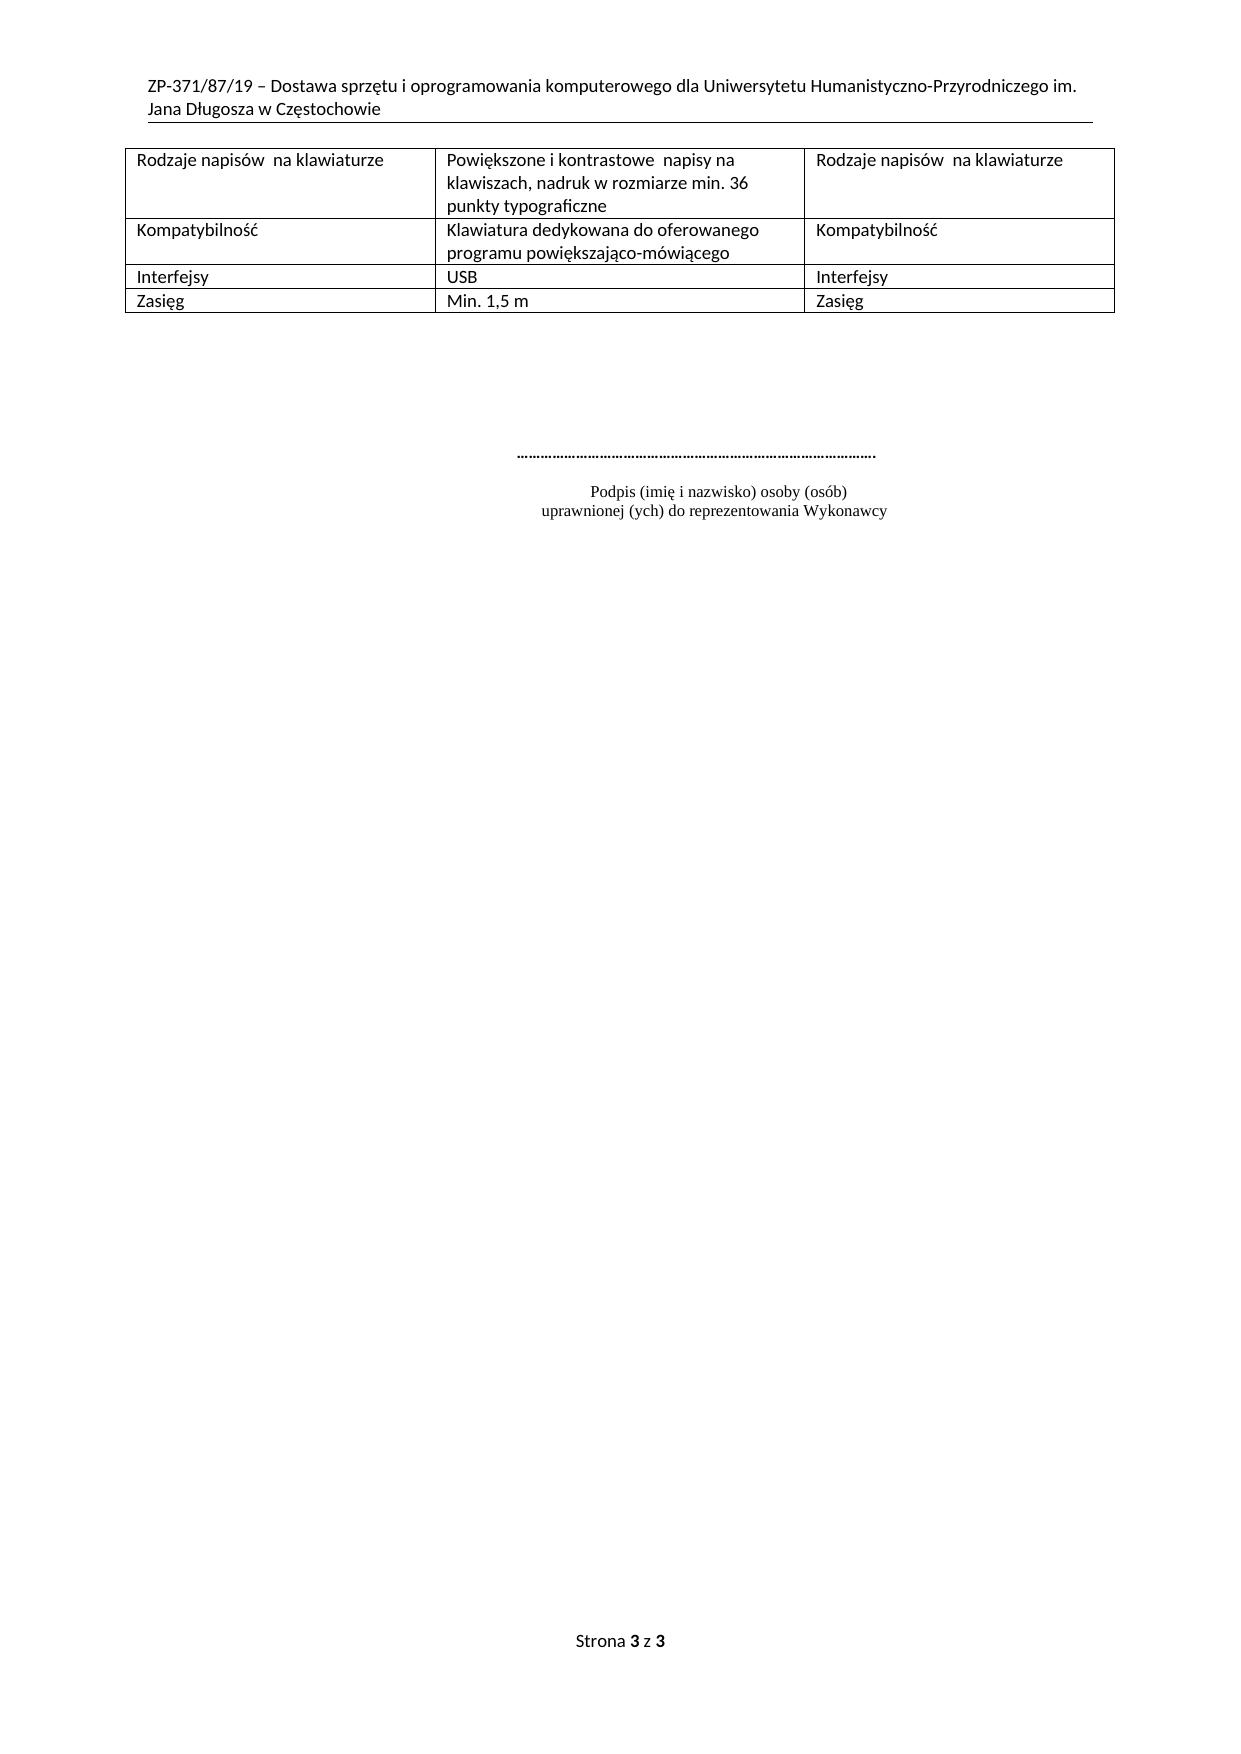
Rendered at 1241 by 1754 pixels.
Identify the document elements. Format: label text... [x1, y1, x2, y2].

text Podpis (imię i nazwisko) osoby (osób) [148, 481, 1093, 501]
table_cell USB [436, 265, 804, 288]
table_cell Zasięg [805, 289, 1114, 312]
text ………………………………………………………………………………. [443, 443, 1093, 463]
table_cell Klawiatura dedykowana do oferowanego programu powiększająco-mówiącego [436, 219, 804, 264]
table_cell Powiększone i kontrastowe napisy na klawiszach, nadruk w rozmiarze min. 36 punkty typograficzne [436, 149, 804, 217]
text uprawnionej (ych) do reprezentowania Wykonawcy [148, 501, 1093, 520]
table_cell Zasięg [126, 289, 435, 312]
table_cell Interfejsy [805, 265, 1114, 288]
table_cell Rodzaje napisów na klawiaturze [126, 149, 435, 217]
table_cell Rodzaje napisów na klawiaturze [805, 149, 1114, 217]
table_cell Kompatybilność [805, 219, 1114, 264]
table_cell Min. 1,5 m [436, 289, 804, 312]
table_cell Interfejsy [126, 265, 435, 288]
table_cell Kompatybilność [126, 219, 435, 264]
